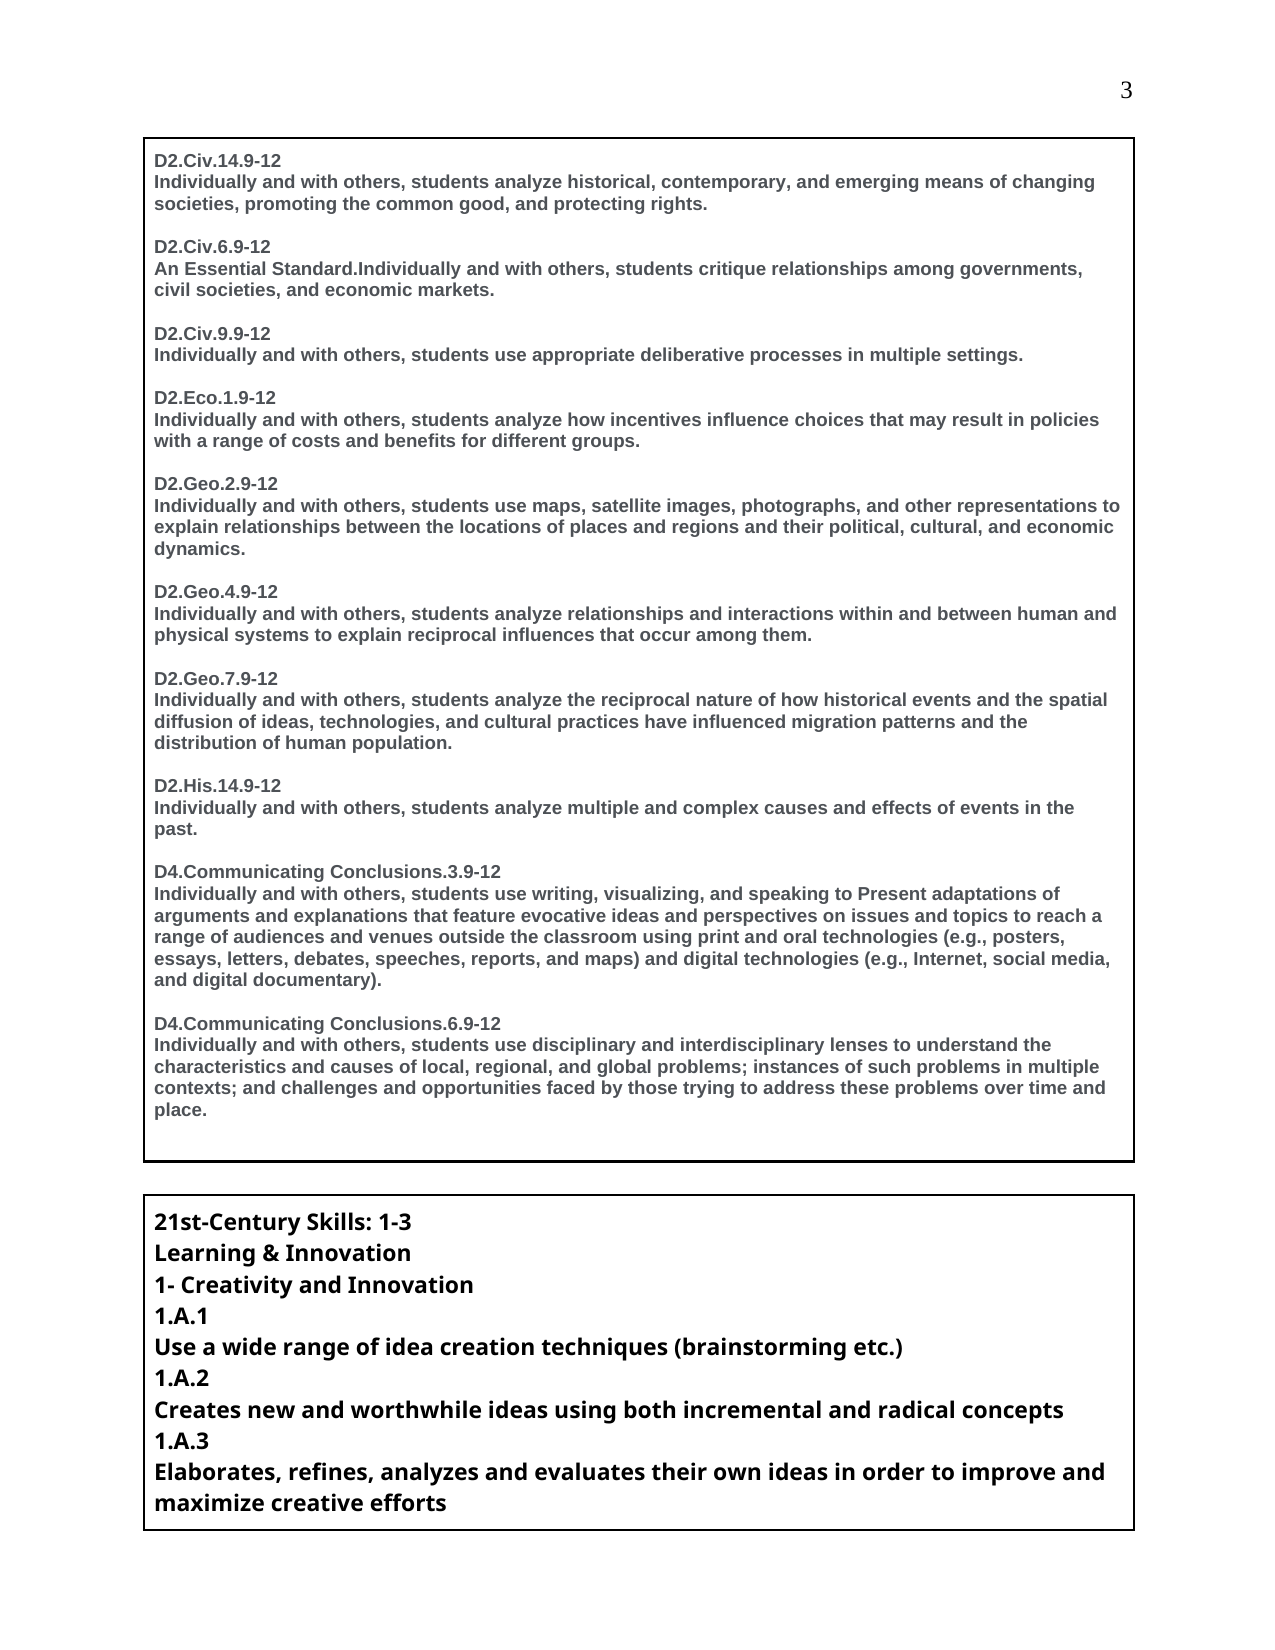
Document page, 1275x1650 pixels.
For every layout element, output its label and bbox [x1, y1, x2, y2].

table_header [145, 139, 1133, 1160]
table_header [145, 1196, 1133, 1529]
